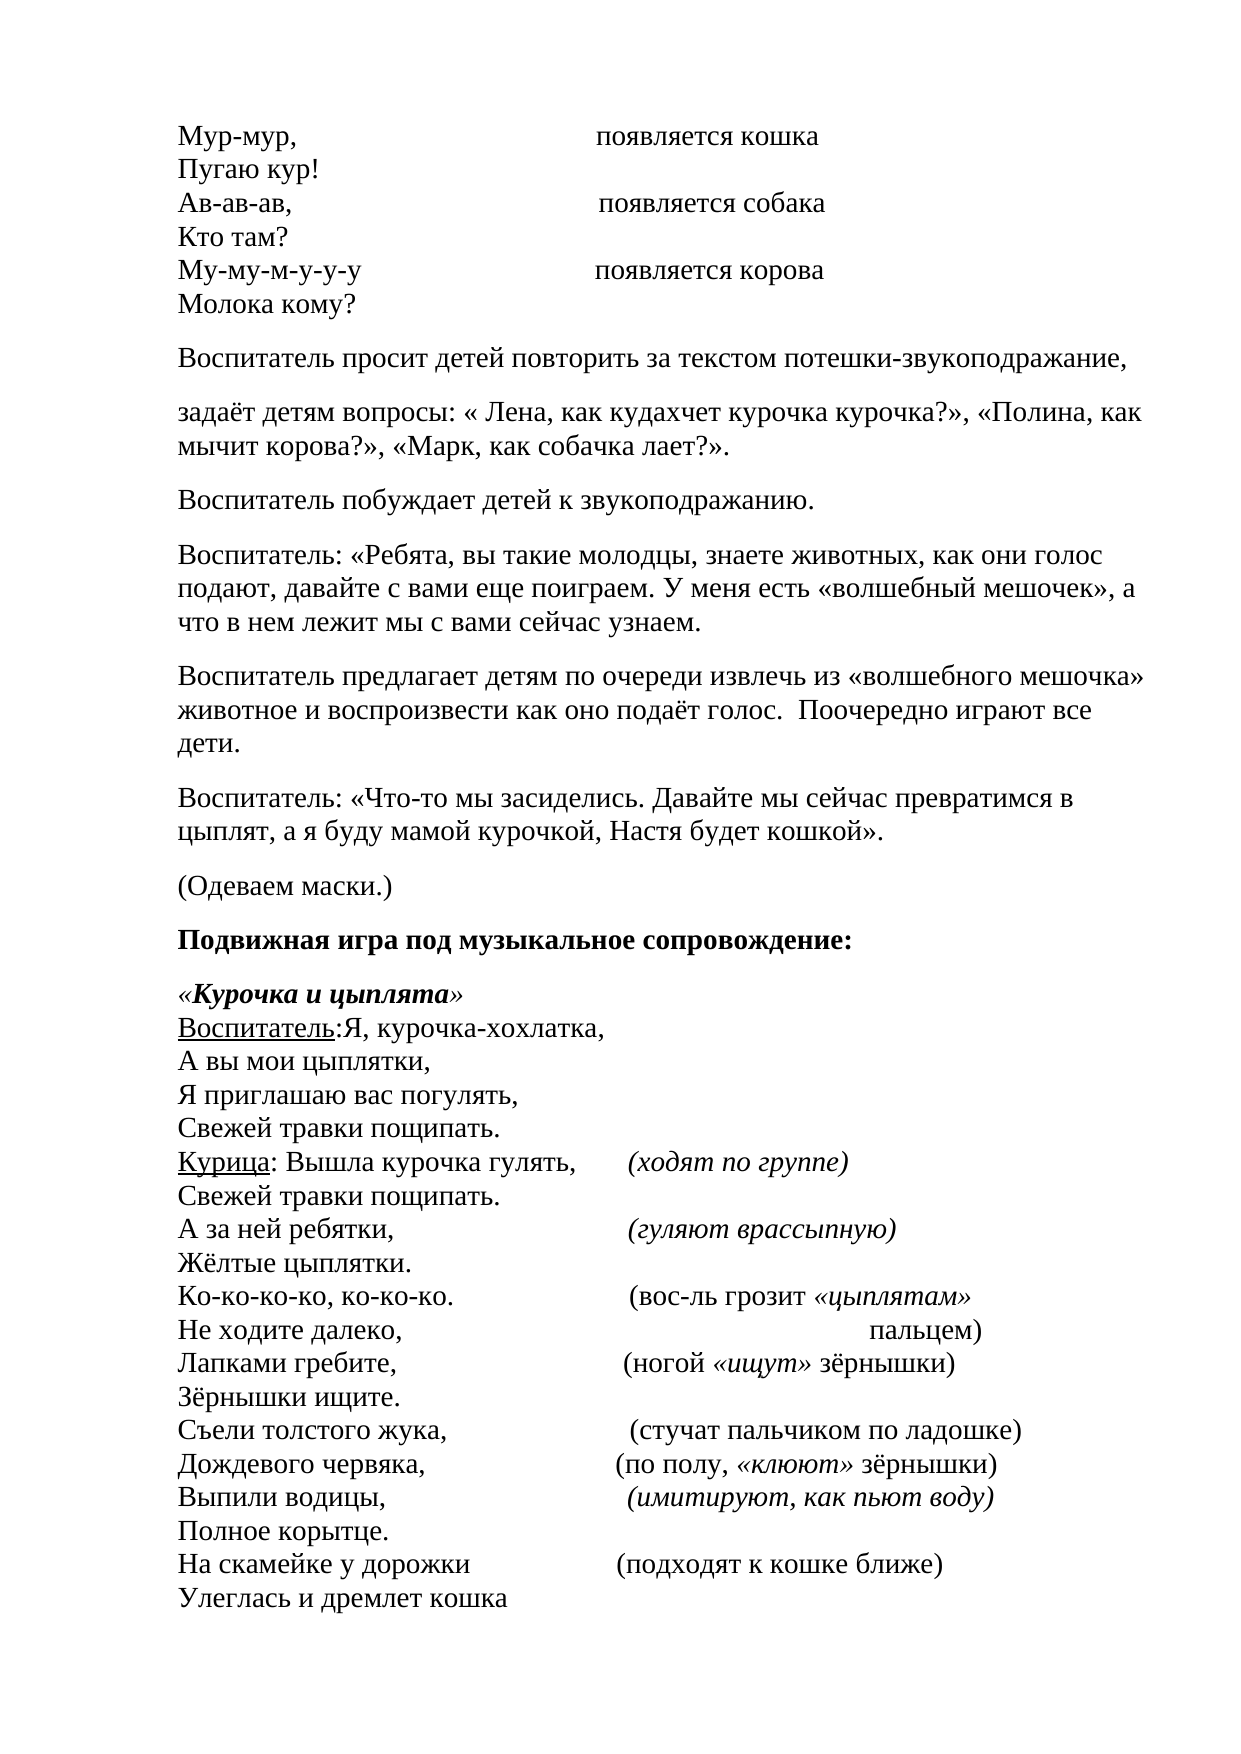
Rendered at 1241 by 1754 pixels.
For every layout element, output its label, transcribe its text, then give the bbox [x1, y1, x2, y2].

text Му-му-м-у-у-у появляется корова [177, 252, 1152, 286]
text Свежей травки пощипать. [177, 1178, 1152, 1211]
text Воспитатель предлагает детям по очереди извлечь из «волшебного мешочка» животное и воспроизвести как оно подаёт голос. Поочередно играют все дети. [177, 658, 1152, 759]
text Молока кому? [177, 286, 1152, 319]
text Воспитатель просит детей повторить за текстом потешки-звукоподражание, [177, 340, 1152, 374]
text Воспитатель: «Ребята, вы такие молодцы, знаете животных, как они голос подают, давайте с вами еще поиграем. У меня есть «волшебный мешочек», а что в нем лежит мы с вами сейчас узнаем. [177, 537, 1152, 637]
text А за ней ребятки, (гуляют врассыпную) [177, 1211, 1152, 1245]
text А вы мои цыплятки, [177, 1043, 1152, 1077]
text Выпили водицы, (имитируют, как пьют воду) [177, 1479, 1152, 1513]
text Съели толстого жука, (стучат пальчиком по ладошке) [177, 1412, 1152, 1446]
text Зёрнышки ищите. [177, 1379, 1152, 1412]
text Подвижная игра под музыкальное сопровождение: [177, 922, 1152, 956]
text Ав-ав-ав, появляется собака [177, 185, 1152, 219]
text Воспитатель:Я, курочка-хохлатка, [177, 1010, 1152, 1043]
text (Одеваем маски.) [177, 868, 1152, 901]
text Пугаю кур! [177, 152, 1152, 185]
text Воспитатель: «Что-то мы засиделись. Давайте мы сейчас превратимся в цыплят, а я буду мамой курочкой, Настя будет кошкой». [177, 780, 1152, 847]
text Воспитатель побуждает детей к звукоподражанию. [177, 482, 1152, 516]
text Улеглась и дремлет кошка [177, 1580, 1152, 1614]
text Ко-ко-ко-ко, ко-ко-ко. (вос-ль грозит «цыплятам» [177, 1278, 1152, 1312]
text задаёт детям вопросы: « Лена, как кудахчет курочка курочка?», «Полина, как мычит корова?», «Марк, как собачка лает?». [177, 394, 1152, 462]
text Мур-мур, появляется кошка [177, 118, 1152, 152]
text Кто там? [177, 219, 1152, 252]
text Дождевого червяка, (по полу, «клюют» зёрнышки) [177, 1446, 1152, 1479]
text «Курочка и цыплята» [177, 976, 1152, 1010]
text Я приглашаю вас погулять, [177, 1077, 1152, 1111]
text Жёлтые цыплятки. [177, 1245, 1152, 1278]
text Не ходите далеко, пальцем) [177, 1312, 1152, 1345]
text Лапками гребите, (ногой «ищут» зёрнышки) [177, 1345, 1152, 1379]
text Полное корытце. [177, 1513, 1152, 1547]
text На скамейке у дорожки (подходят к кошке ближе) [177, 1547, 1152, 1580]
text Свежей травки пощипать. [177, 1111, 1152, 1144]
text Курица: Вышла курочка гулять, (ходят по группе) [177, 1144, 1152, 1178]
